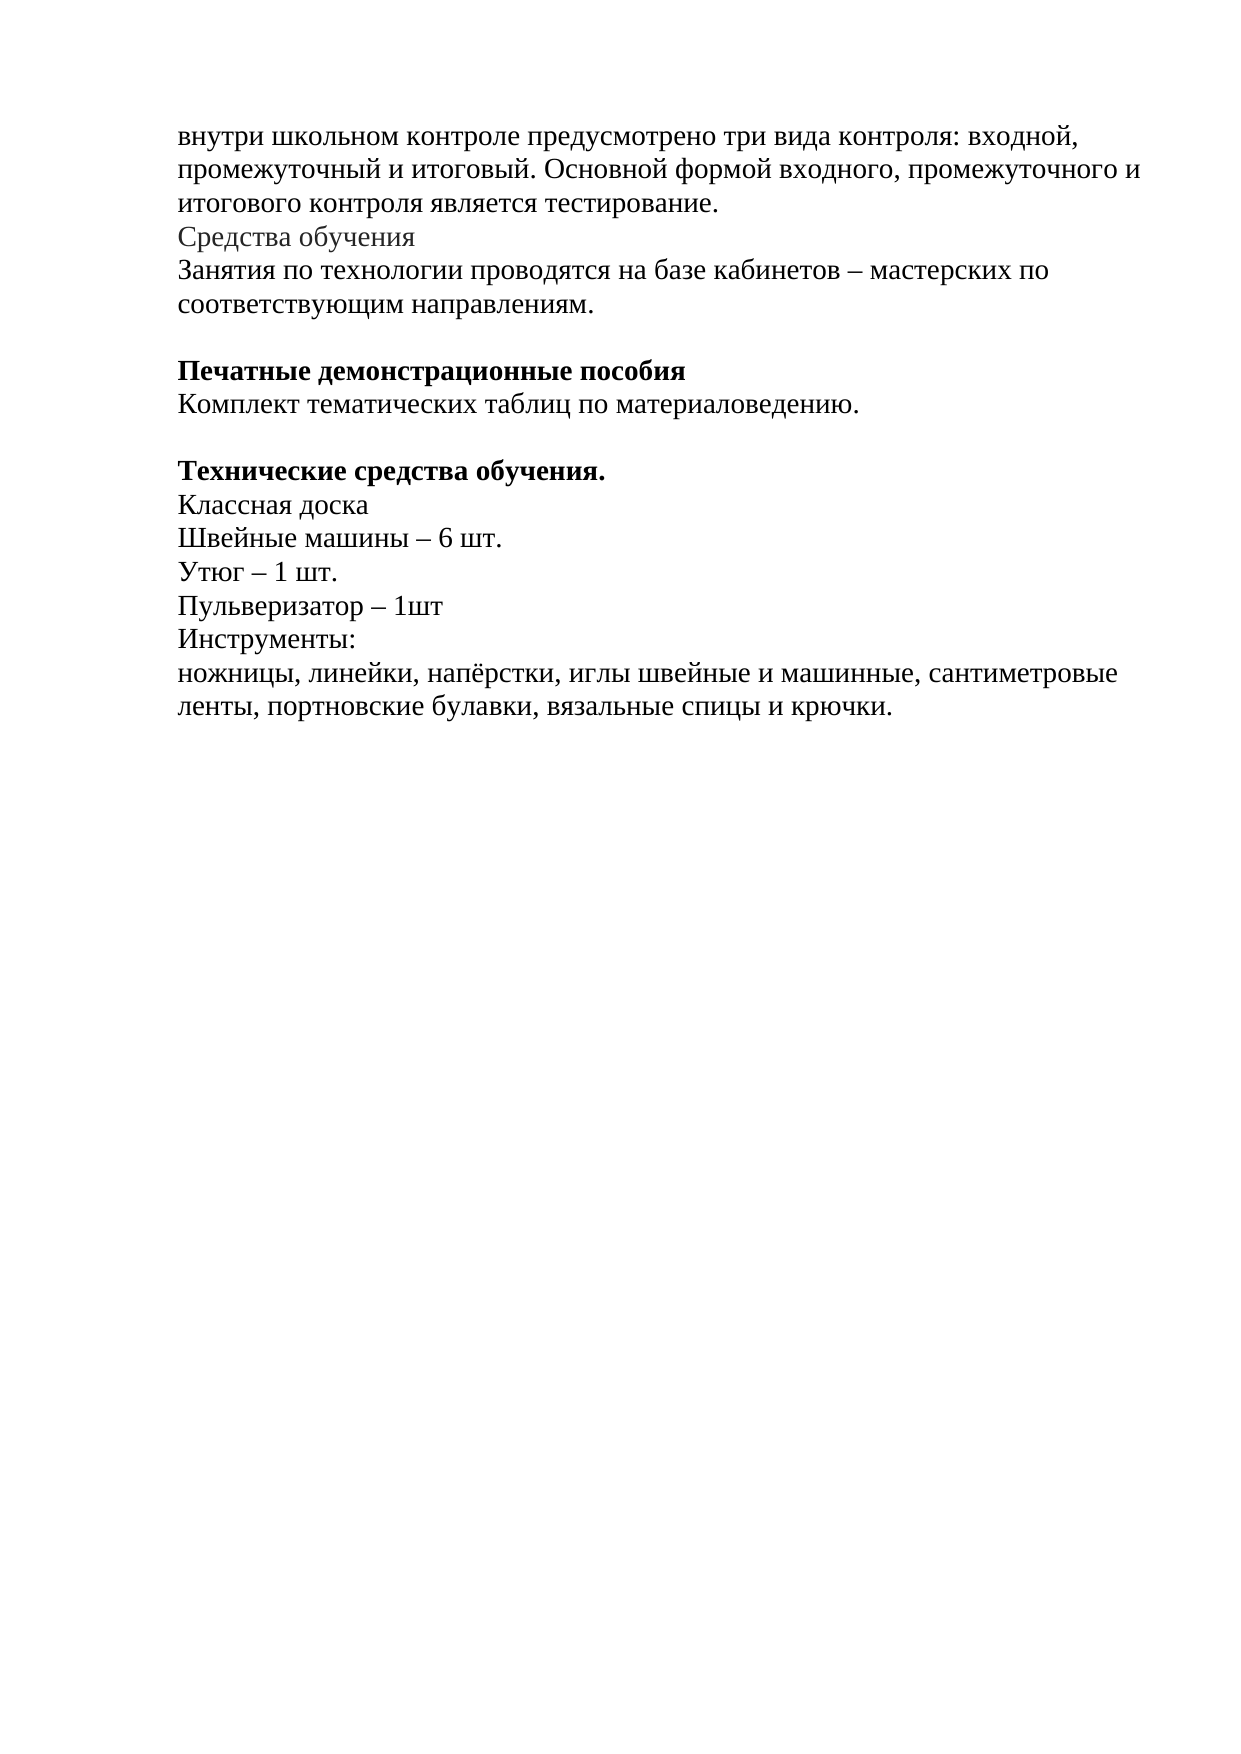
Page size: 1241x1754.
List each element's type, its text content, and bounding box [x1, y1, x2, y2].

text Средства обучения [177, 219, 1152, 252]
text Комплект тематических таблиц по материаловедению. [177, 386, 1152, 420]
text Классная доска [177, 487, 1152, 521]
text Технические средства обучения. [177, 453, 1152, 487]
text Пульверизатор – 1шт [177, 588, 1152, 621]
text Инструменты: [177, 621, 1152, 655]
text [177, 118, 1152, 219]
text Утюг – 1 шт. [177, 554, 1152, 588]
text Занятия по технологии проводятся на базе кабинетов – мастерских по соответствующим направлениям. [177, 252, 1152, 319]
text Швейные машины – 6 шт. [177, 521, 1152, 554]
text Печатные демонстрационные пособия [177, 353, 1152, 386]
text ножницы, линейки, напёрстки, иглы швейные и машинные, сантиметровые ленты, портновские булавки, вязальные спицы и крючки. [177, 655, 1152, 722]
